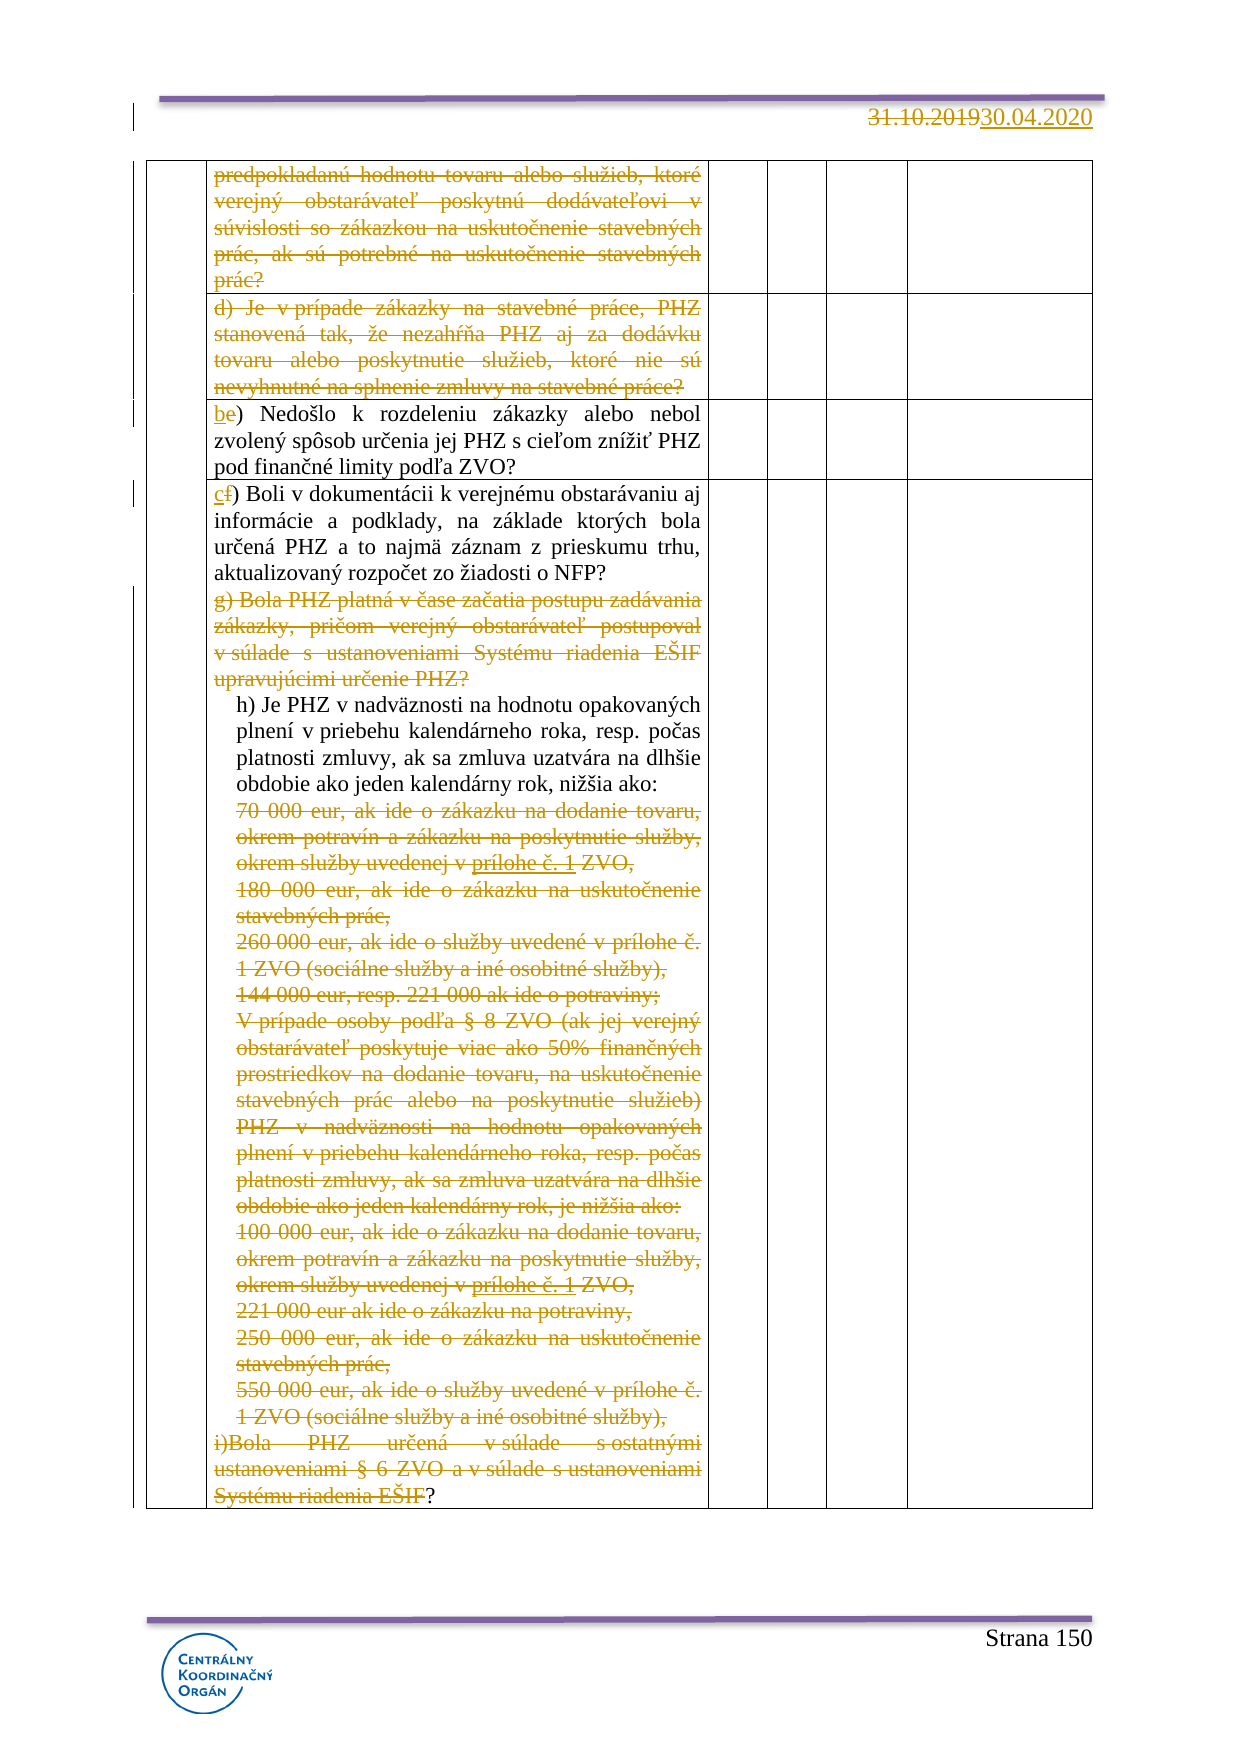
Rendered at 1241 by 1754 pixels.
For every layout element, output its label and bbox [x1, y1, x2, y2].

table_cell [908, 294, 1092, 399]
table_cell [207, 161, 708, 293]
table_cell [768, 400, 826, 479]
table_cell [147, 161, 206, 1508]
picture [159, 1631, 272, 1713]
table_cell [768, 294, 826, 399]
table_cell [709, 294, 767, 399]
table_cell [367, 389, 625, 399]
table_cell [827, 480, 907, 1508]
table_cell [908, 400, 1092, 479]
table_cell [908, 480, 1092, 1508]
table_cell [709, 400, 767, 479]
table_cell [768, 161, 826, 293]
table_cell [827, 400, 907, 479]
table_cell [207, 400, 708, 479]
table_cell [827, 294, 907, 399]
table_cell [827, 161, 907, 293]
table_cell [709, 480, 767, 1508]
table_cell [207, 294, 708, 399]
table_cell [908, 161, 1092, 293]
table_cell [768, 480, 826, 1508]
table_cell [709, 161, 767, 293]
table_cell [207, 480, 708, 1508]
